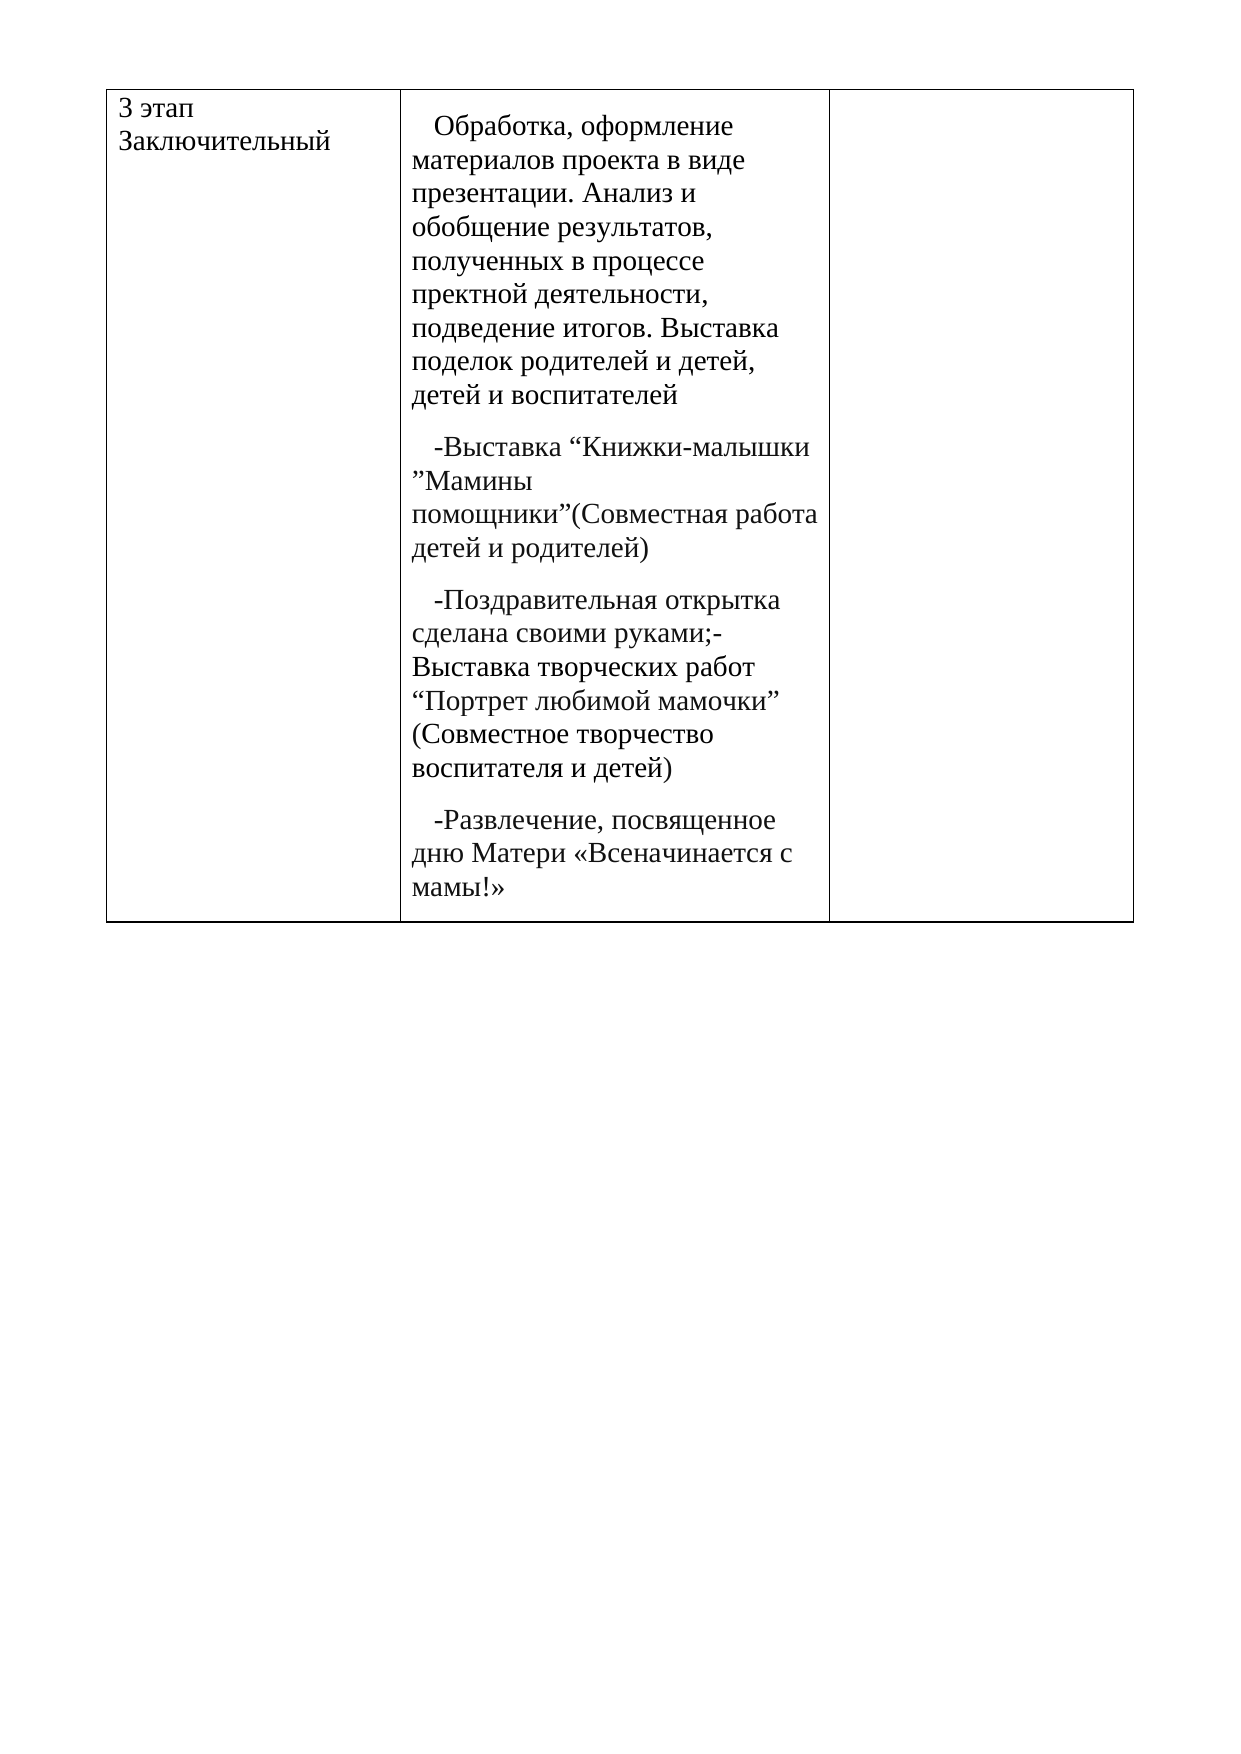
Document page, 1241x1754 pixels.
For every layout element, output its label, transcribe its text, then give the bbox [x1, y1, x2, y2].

table_cell Обработка, оформление материалов проекта в виде презентации. Анализ и обобщение результатов, полученных в процессе пректной деятельности, подведение итогов. Выставка поделок родителей и детей, детей и воспитателей -Выставка “Книжки-малышки ”Мамины помощники”(Совместная работа детей и родителей) -Поздравительная открытка сделана своими руками;-Выставка творческих работ “Портрет любимой мамочки” (Совместное творчество воспитателя и детей) -Развлечение, посвященное дню Матери «Всеначинается с мамы!» [401, 90, 829, 921]
table_cell 3 этап Заключительный [107, 90, 400, 921]
table_cell [830, 90, 1133, 921]
